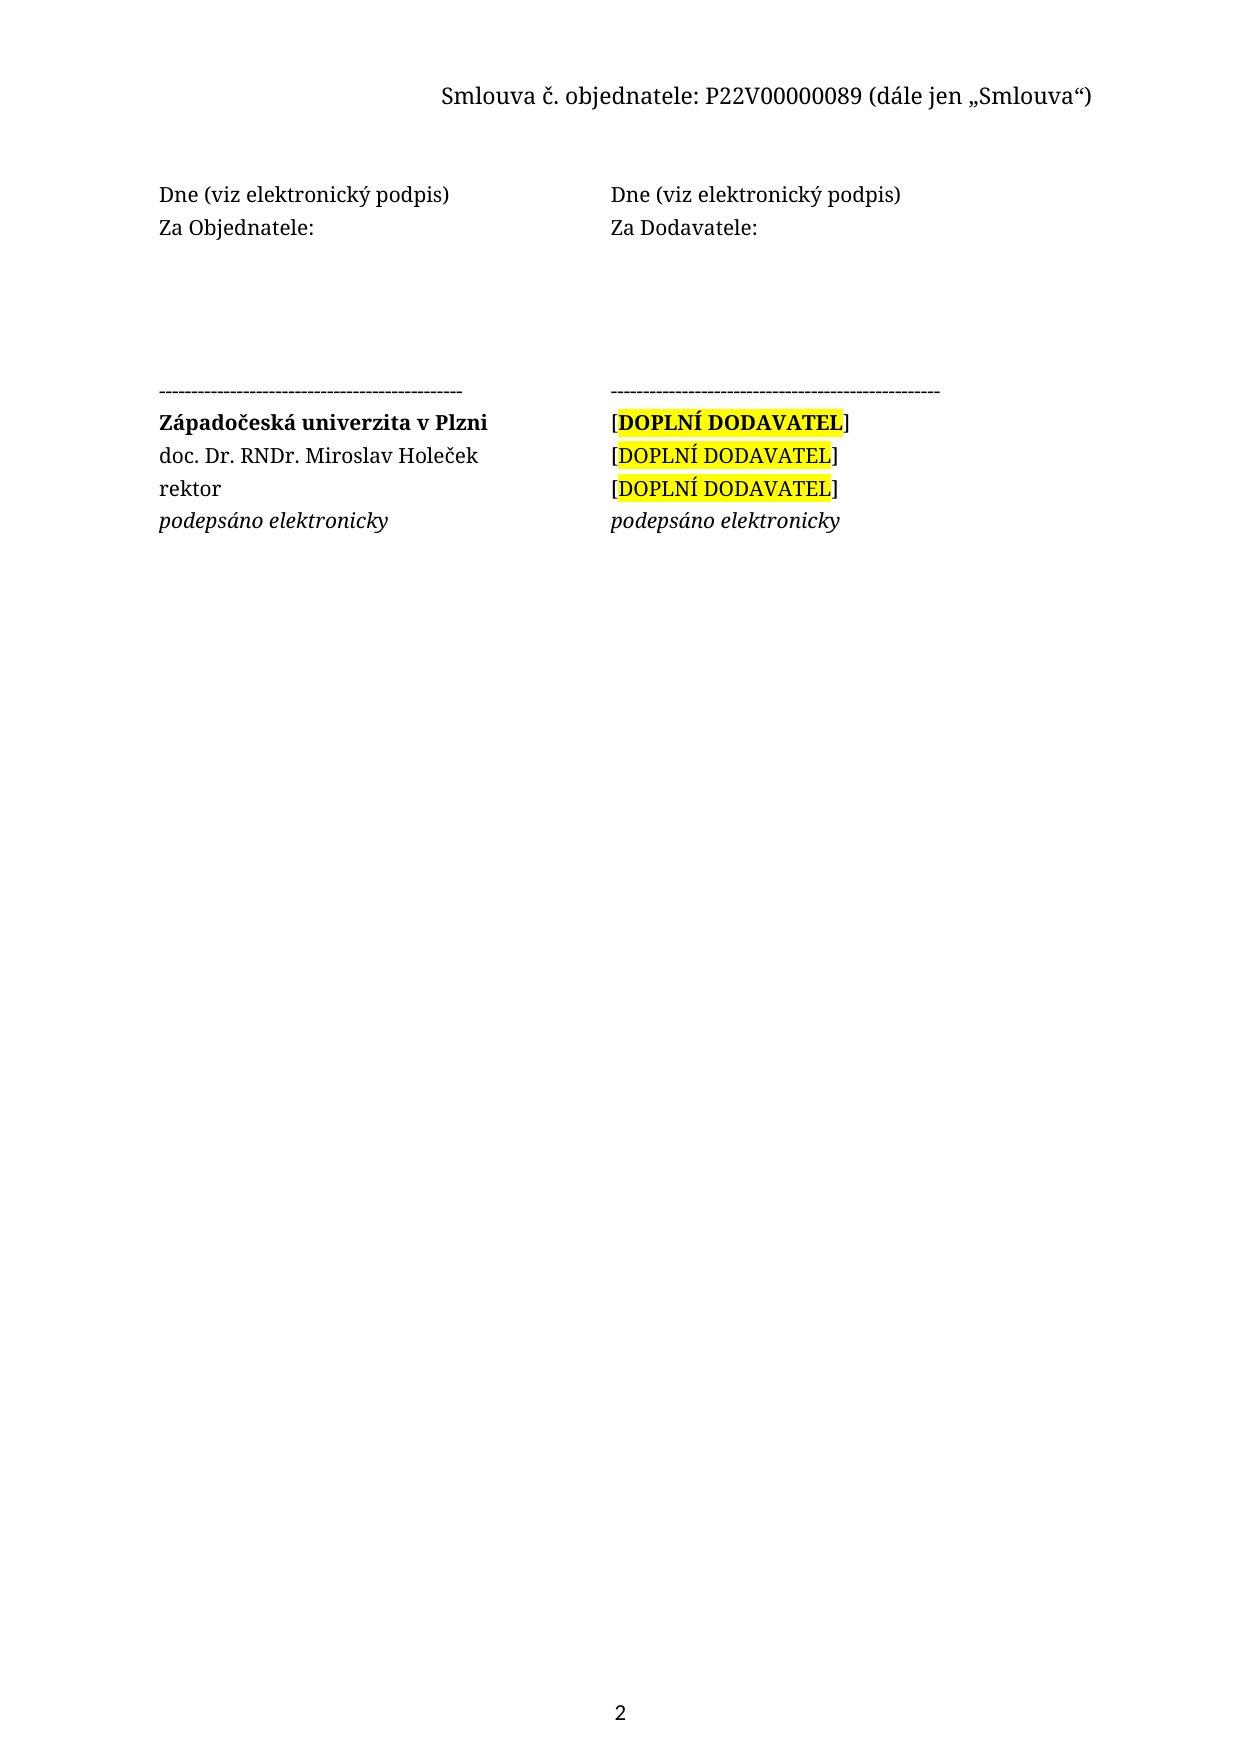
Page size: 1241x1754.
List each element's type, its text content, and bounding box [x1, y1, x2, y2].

table_header Dne (viz elektronický podpis) Za Objednatele: ----------------------------------------------- Západočeská univerzita v Plzni doc. Dr. RNDr. Miroslav Holeček rektor podepsáno elektronicky [148, 180, 599, 571]
table_header Dne (viz elektronický podpis) Za Dodavatele: --------------------------------------------------- [DOPLNÍ DODAVATEL] [DOPLNÍ DODAVATEL] [DOPLNÍ DODAVATEL] podepsáno elektronicky [599, 180, 1051, 571]
